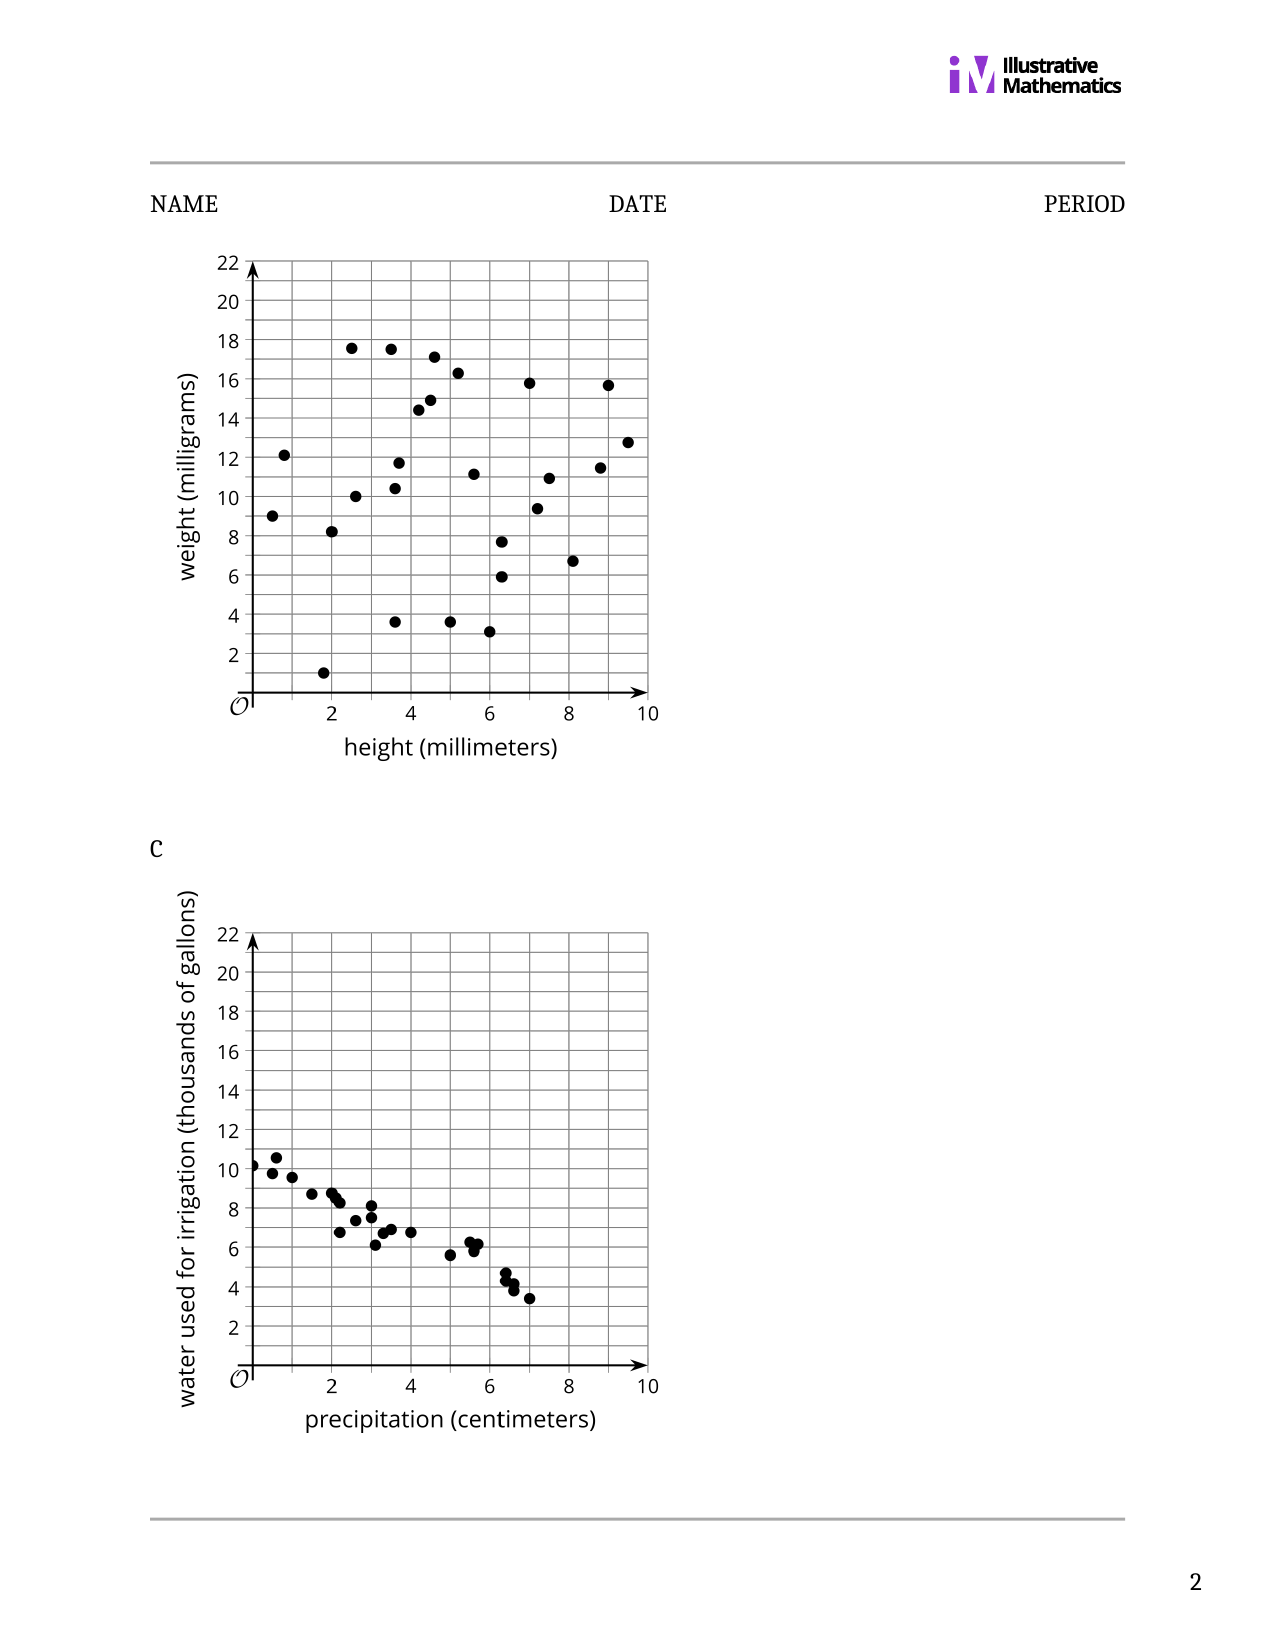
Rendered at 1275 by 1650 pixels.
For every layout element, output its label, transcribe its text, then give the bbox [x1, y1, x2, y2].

picture [949, 55, 1121, 93]
text C [150, 835, 1125, 864]
picture [168, 882, 667, 1441]
picture [168, 247, 667, 769]
